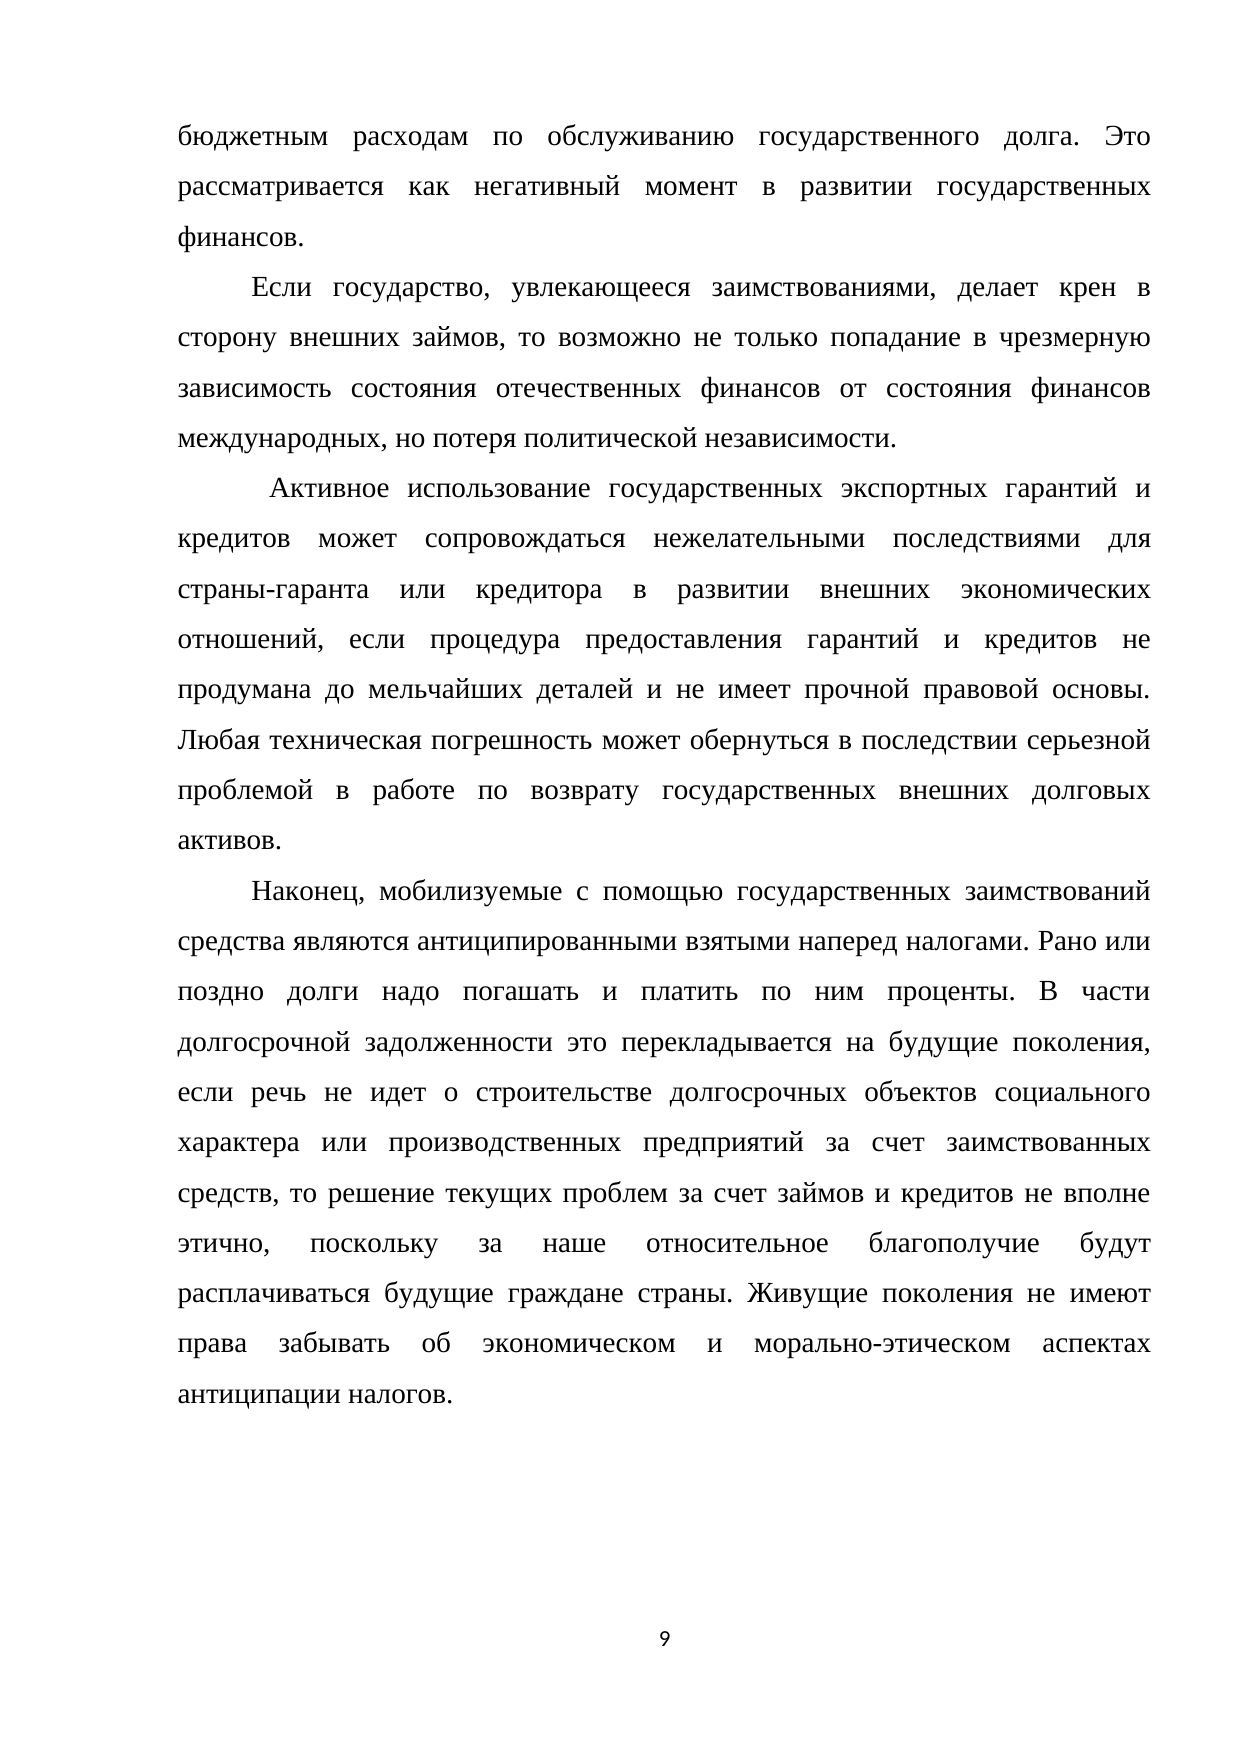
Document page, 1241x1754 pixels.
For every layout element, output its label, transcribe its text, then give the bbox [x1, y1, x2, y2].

text Наконец, мобилизуемые с помощью государственных заимствований средства являются антиципированными взятыми наперед налогами. Рано или поздно долги надо погашать и платить по ним проценты. В части долгосрочной задолженности это перекладывается на будущие поколения, если речь не идет о строительстве долгосрочных объектов социального характера или производственных предприятий за счет заимствованных средств, то решение текущих проблем за счет займов и кредитов не вполне этично, поскольку за наше относительное благополучие будут расплачиваться будущие граждане страны. Живущие поколения не имеют права забывать об экономическом и морально-этическом аспектах антиципации налогов. [177, 873, 1152, 1409]
text Активное использование государственных экспортных гарантий и кредитов может сопровождаться нежелательными последствиями для страны-гаранта или кредитора в развитии внешних экономических отношений, если процедура предоставления гарантий и кредитов не продумана до мельчайших деталей и не имеет прочной правовой основы. Любая техническая погрешность может обернуться в последствии серьезной проблемой в работе по возврату государственных внешних долговых активов. [177, 470, 1152, 856]
text Если государство, увлекающееся заимствованиями, делает крен в сторону внешних займов, то возможно не только попадание в чрезмерную зависимость состояния отечественных финансов от состояния финансов международных, но потеря политической независимости. [177, 269, 1152, 453]
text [177, 118, 1152, 252]
